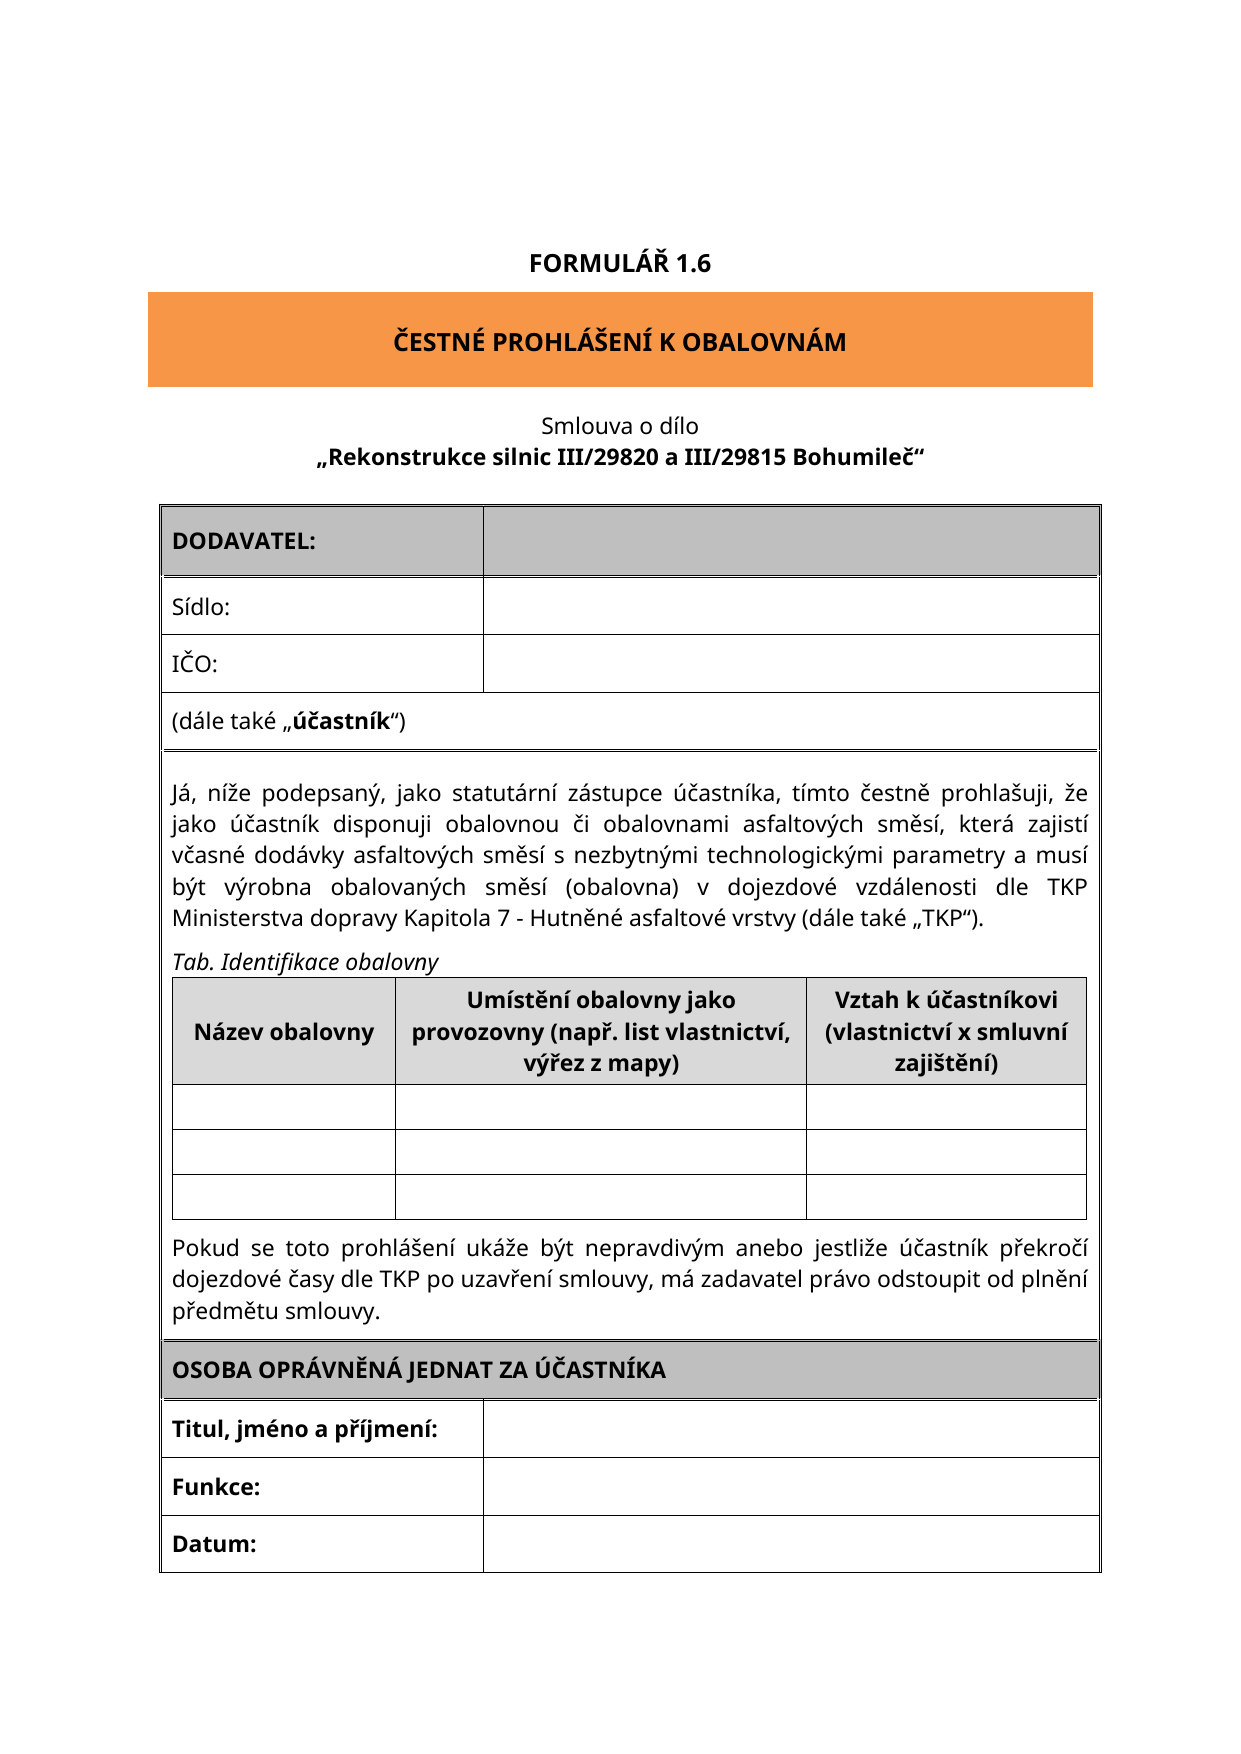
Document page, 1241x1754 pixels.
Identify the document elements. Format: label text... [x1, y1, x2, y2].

table_cell IČO: [162, 635, 483, 692]
table_cell Sídlo: [160, 575, 483, 634]
table_cell [484, 1516, 1099, 1572]
table_cell Datum: [162, 1516, 483, 1572]
table_header [484, 507, 1099, 575]
table_cell [484, 1458, 1099, 1514]
table_cell Já, níže podepsaný, jako statutární zástupce účastníka, tímto čestně prohlašuji, že jako účastník disponuji obalovnou či obalovnami asfaltových směsí, která zajistí včasné dodávky asfaltových směsí s nezbytnými technologickými parametry a musí být výrobna obalovaných směsí (obalovna) v dojezdové vzdálenosti dle TKP Ministerstva dopravy Kapitola 7 - Hutněné asfaltové vrstvy (dále také „TKP“). Tab. Identifikace obalovny Pokud se toto prohlášení ukáže být nepravdivým anebo jestliže účastník překročí dojezdové časy dle TKP po uzavření smlouvy, má zadavatel právo odstoupit od plnění předmětu smlouvy. [160, 749, 1101, 1338]
table_cell Funkce: [162, 1458, 483, 1514]
table_cell Titul, jméno a příjmení: [160, 1398, 483, 1457]
table_cell [484, 635, 1099, 692]
table_header DODAVATEL: [162, 507, 483, 575]
table_cell [484, 1398, 1101, 1457]
table_cell (dále také „účastník“) [162, 693, 1099, 749]
table_cell osoba oprávněná jednat za účastníka [162, 1339, 1099, 1398]
text čestné Prohlášení k obalovnám [148, 324, 1093, 359]
text FORMULÁŘ 1.6 [148, 245, 1093, 279]
table_cell [484, 575, 1101, 634]
text „Rekonstrukce silnic III/29820 a III/29815 Bohumileč“ [148, 441, 1093, 472]
text Smlouva o dílo [148, 410, 1093, 441]
